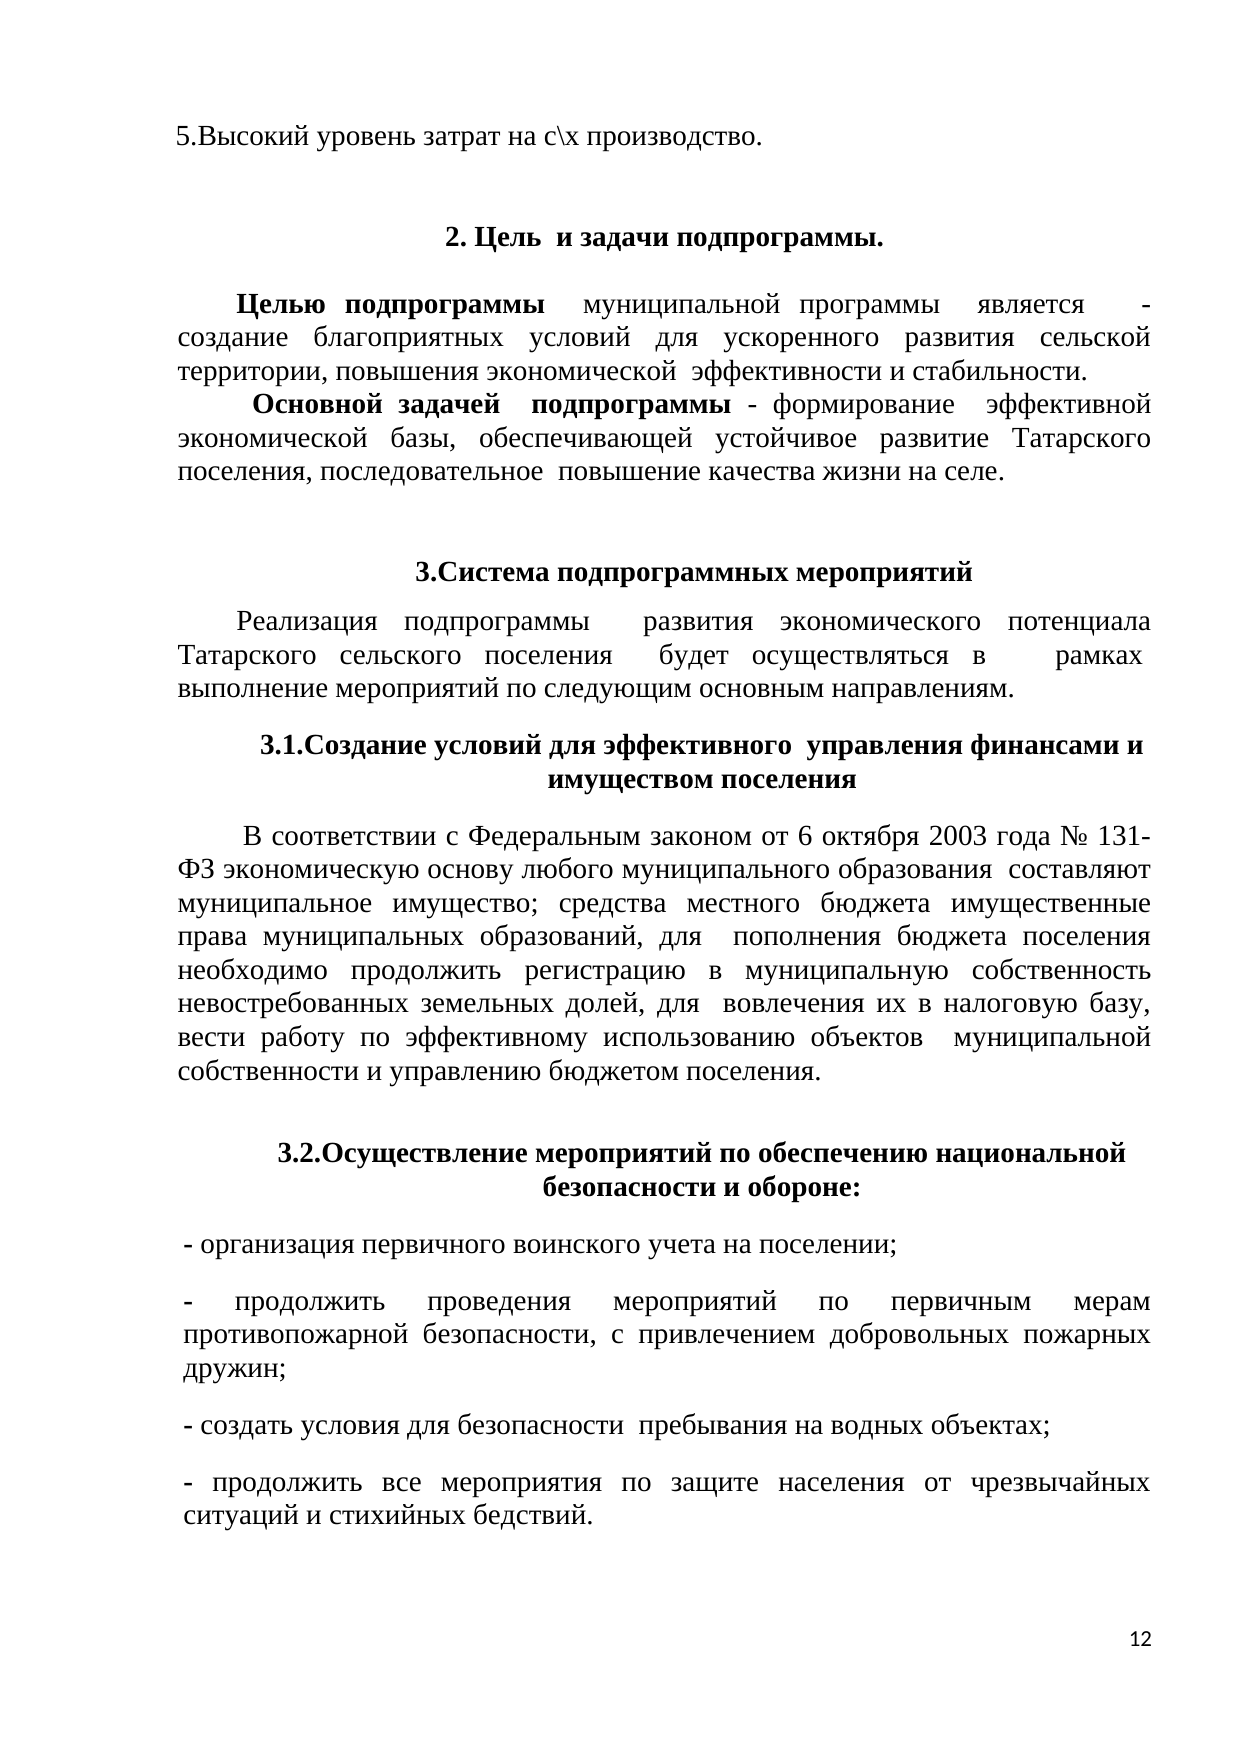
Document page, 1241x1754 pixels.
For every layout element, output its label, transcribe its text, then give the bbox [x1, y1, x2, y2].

list - продолжить проведения мероприятий по первичным мерам противопожарной безопасности, с привлечением добровольных пожарных дружин; [183, 1283, 1152, 1383]
list - организация первичного воинского учета на поселении; [183, 1226, 1152, 1259]
list 3.1.Создание условий для эффективного управления финансами и имуществом поселения [252, 727, 1152, 794]
list - продолжить все мероприятия по защите населения от чрезвычайных ситуаций и стихийных бедствий. [183, 1464, 1152, 1531]
text 5.Высокий уровень затрат на с\х производство. [175, 118, 1152, 152]
text 2. Цель и задачи подпрограммы. [177, 219, 1152, 252]
list - создать условия для безопасности пребывания на водных объектах; [183, 1407, 1152, 1441]
text В соответствии с Федеральным законом от 6 октября 2003 года № 131-ФЗ экономическую основу любого муниципального образования составляют муниципальное имущество; средства местного бюджета имущественные права муниципальных образований, для пополнения бюджета поселения необходимо продолжить регистрацию в муниципальную собственность невостребованных земельных долей, для вовлечения их в налоговую базу, вести работу по эффективному использованию объектов муниципальной собственности и управлению бюджетом поселения. [177, 818, 1152, 1086]
text 3.Система подпрограммных мероприятий [177, 554, 1152, 588]
list 3.2.Осуществление мероприятий по обеспечению национальной безопасности и обороне: [252, 1135, 1152, 1202]
text Целью подпрограммы муниципальной программы является - создание благоприятных условий для ускоренного развития сельской территории, повышения экономической эффективности и стабильности. [177, 286, 1152, 386]
text Основной задачей подпрограммы - формирование эффективной экономической базы, обеспечивающей устойчивое развитие Татарского поселения, последовательное повышение качества жизни на селе. [177, 386, 1152, 487]
text Реализация подпрограммы развития экономического потенциала Татарского сельского поселения будет осуществляться в рамках выполнение мероприятий по следующим основным направлениям. [177, 603, 1152, 704]
